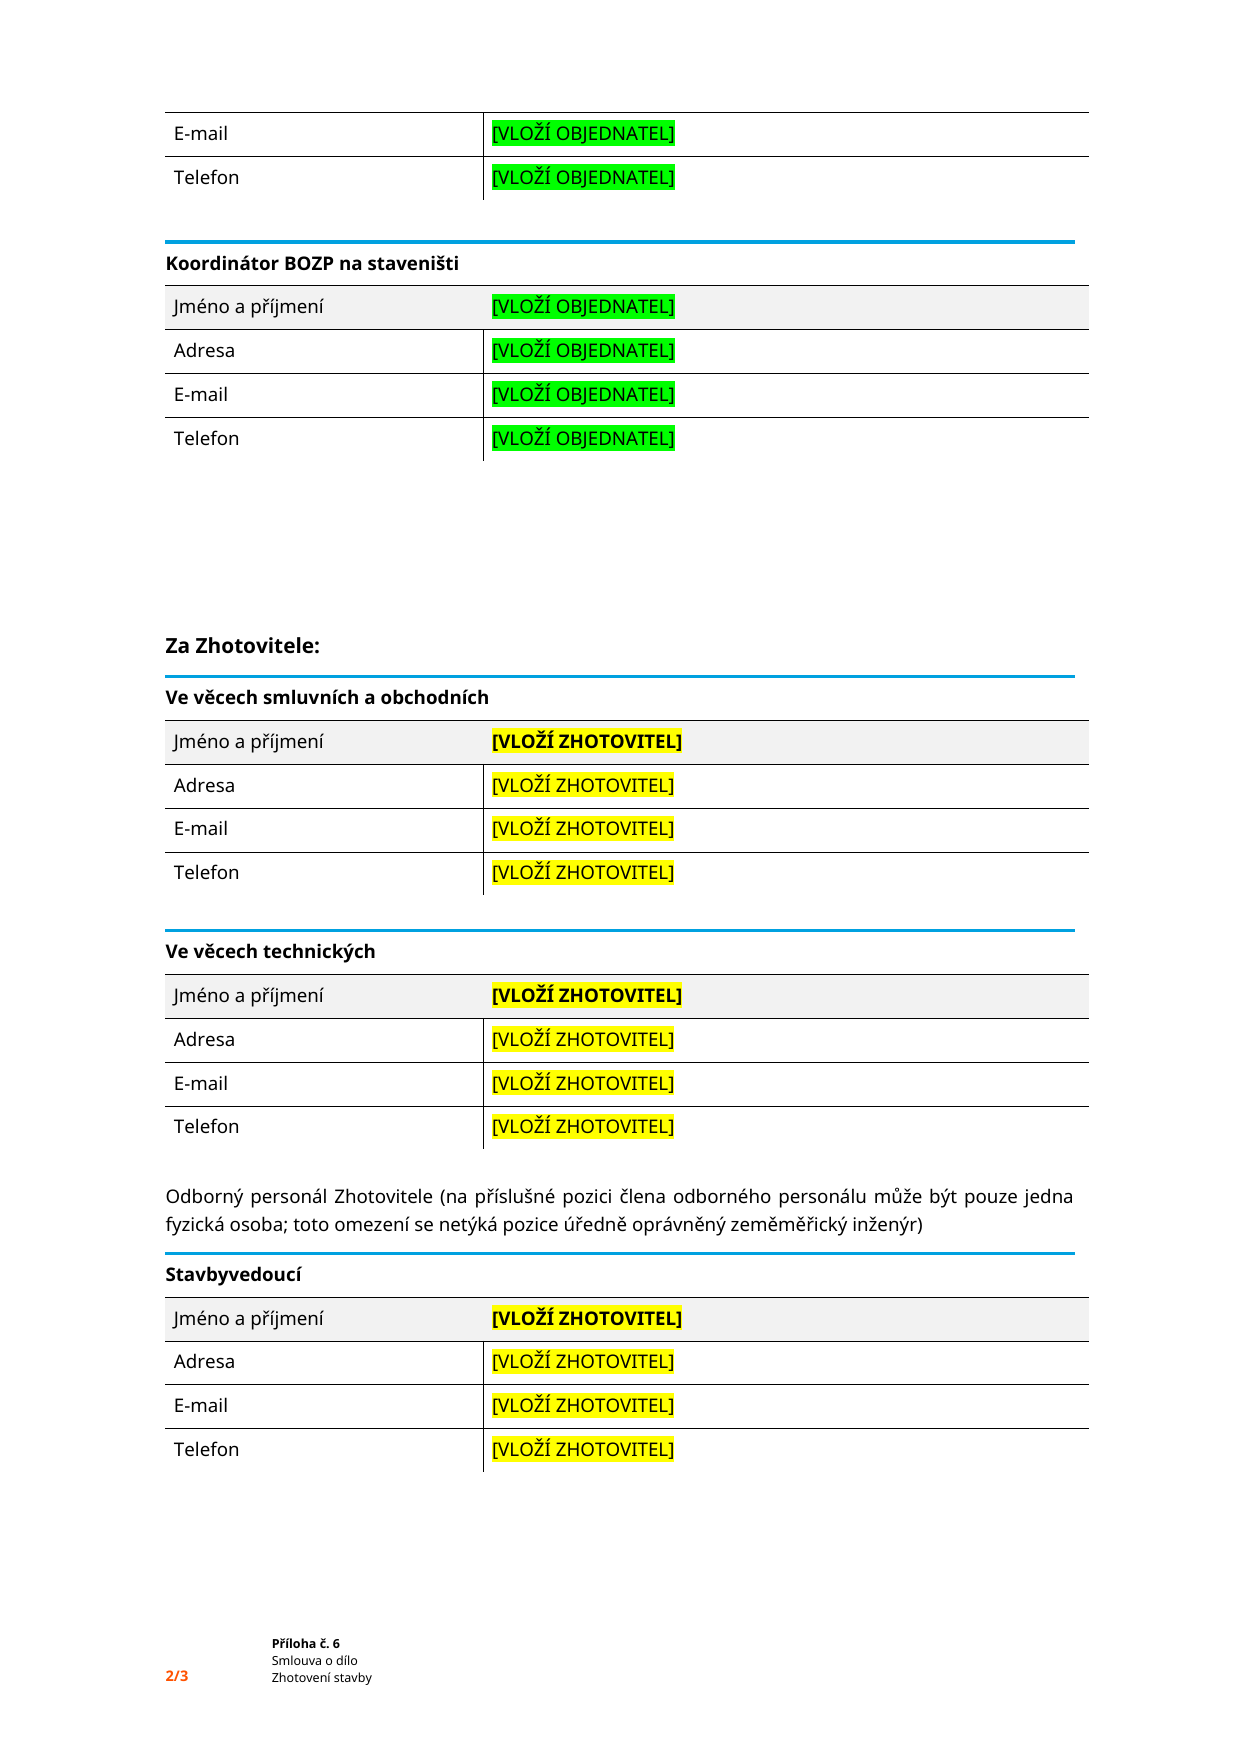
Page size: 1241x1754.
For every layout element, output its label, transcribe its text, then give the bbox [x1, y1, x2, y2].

table_cell [VLOŽÍ OBJEDNATEL] [484, 113, 1089, 156]
table_cell E-mail [165, 374, 483, 417]
table_header [VLOŽÍ ZHOTOVITEL] [484, 1298, 1089, 1341]
table_cell [VLOŽÍ OBJEDNATEL] [484, 374, 1089, 417]
table_cell E-mail [165, 113, 483, 156]
table_cell Adresa [165, 765, 483, 807]
table_header [VLOŽÍ OBJEDNATEL] [484, 286, 1089, 329]
table_cell [VLOŽÍ OBJEDNATEL] [484, 418, 1089, 461]
table_cell Telefon [165, 853, 483, 895]
text Koordinátor BOZP na staveništi [165, 244, 1075, 275]
table_cell Telefon [165, 1429, 483, 1472]
table_cell Telefon [165, 418, 483, 461]
table_cell [VLOŽÍ ZHOTOVITEL] [484, 765, 1089, 807]
table_cell Telefon [165, 1107, 483, 1149]
table_cell [VLOŽÍ ZHOTOVITEL] [484, 1019, 1089, 1062]
table_cell Adresa [165, 1342, 483, 1384]
table_cell [VLOŽÍ ZHOTOVITEL] [484, 1385, 1089, 1428]
table_cell [VLOŽÍ OBJEDNATEL] [484, 330, 1089, 373]
text Za Zhotovitele: [165, 631, 1075, 659]
table_cell Adresa [165, 330, 483, 373]
table_header Jméno a příjmení [165, 286, 484, 329]
text Odborný personál Zhotovitele (na příslušné pozici člena odborného personálu může být pouze jedna fyzická osoba; toto omezení se netýká pozice úředně oprávněný zeměměřický inženýr) [165, 1183, 1075, 1237]
table_header [VLOŽÍ ZHOTOVITEL] [484, 721, 1089, 764]
table_cell [VLOŽÍ ZHOTOVITEL] [484, 809, 1089, 851]
table_cell E-mail [165, 1385, 483, 1428]
table_cell [VLOŽÍ ZHOTOVITEL] [484, 1429, 1089, 1472]
text Ve věcech smluvních a obchodních [165, 678, 1075, 710]
table_cell Telefon [165, 157, 483, 200]
table_cell E-mail [165, 809, 483, 851]
table_cell [VLOŽÍ ZHOTOVITEL] [484, 853, 1089, 895]
table_cell Adresa [165, 1019, 483, 1062]
table_header [VLOŽÍ ZHOTOVITEL] [484, 975, 1089, 1018]
table_cell [VLOŽÍ ZHOTOVITEL] [484, 1063, 1089, 1106]
table_cell E-mail [165, 1063, 483, 1106]
table_header Jméno a příjmení [165, 975, 484, 1018]
table_cell [VLOŽÍ ZHOTOVITEL] [484, 1107, 1089, 1149]
table_cell [VLOŽÍ OBJEDNATEL] [484, 157, 1089, 200]
text Ve věcech technických [165, 932, 1075, 964]
text Stavbyvedoucí [165, 1255, 1075, 1287]
table_header Jméno a příjmení [165, 1298, 484, 1341]
table_header Jméno a příjmení [165, 721, 484, 764]
table_cell [VLOŽÍ ZHOTOVITEL] [484, 1342, 1089, 1384]
